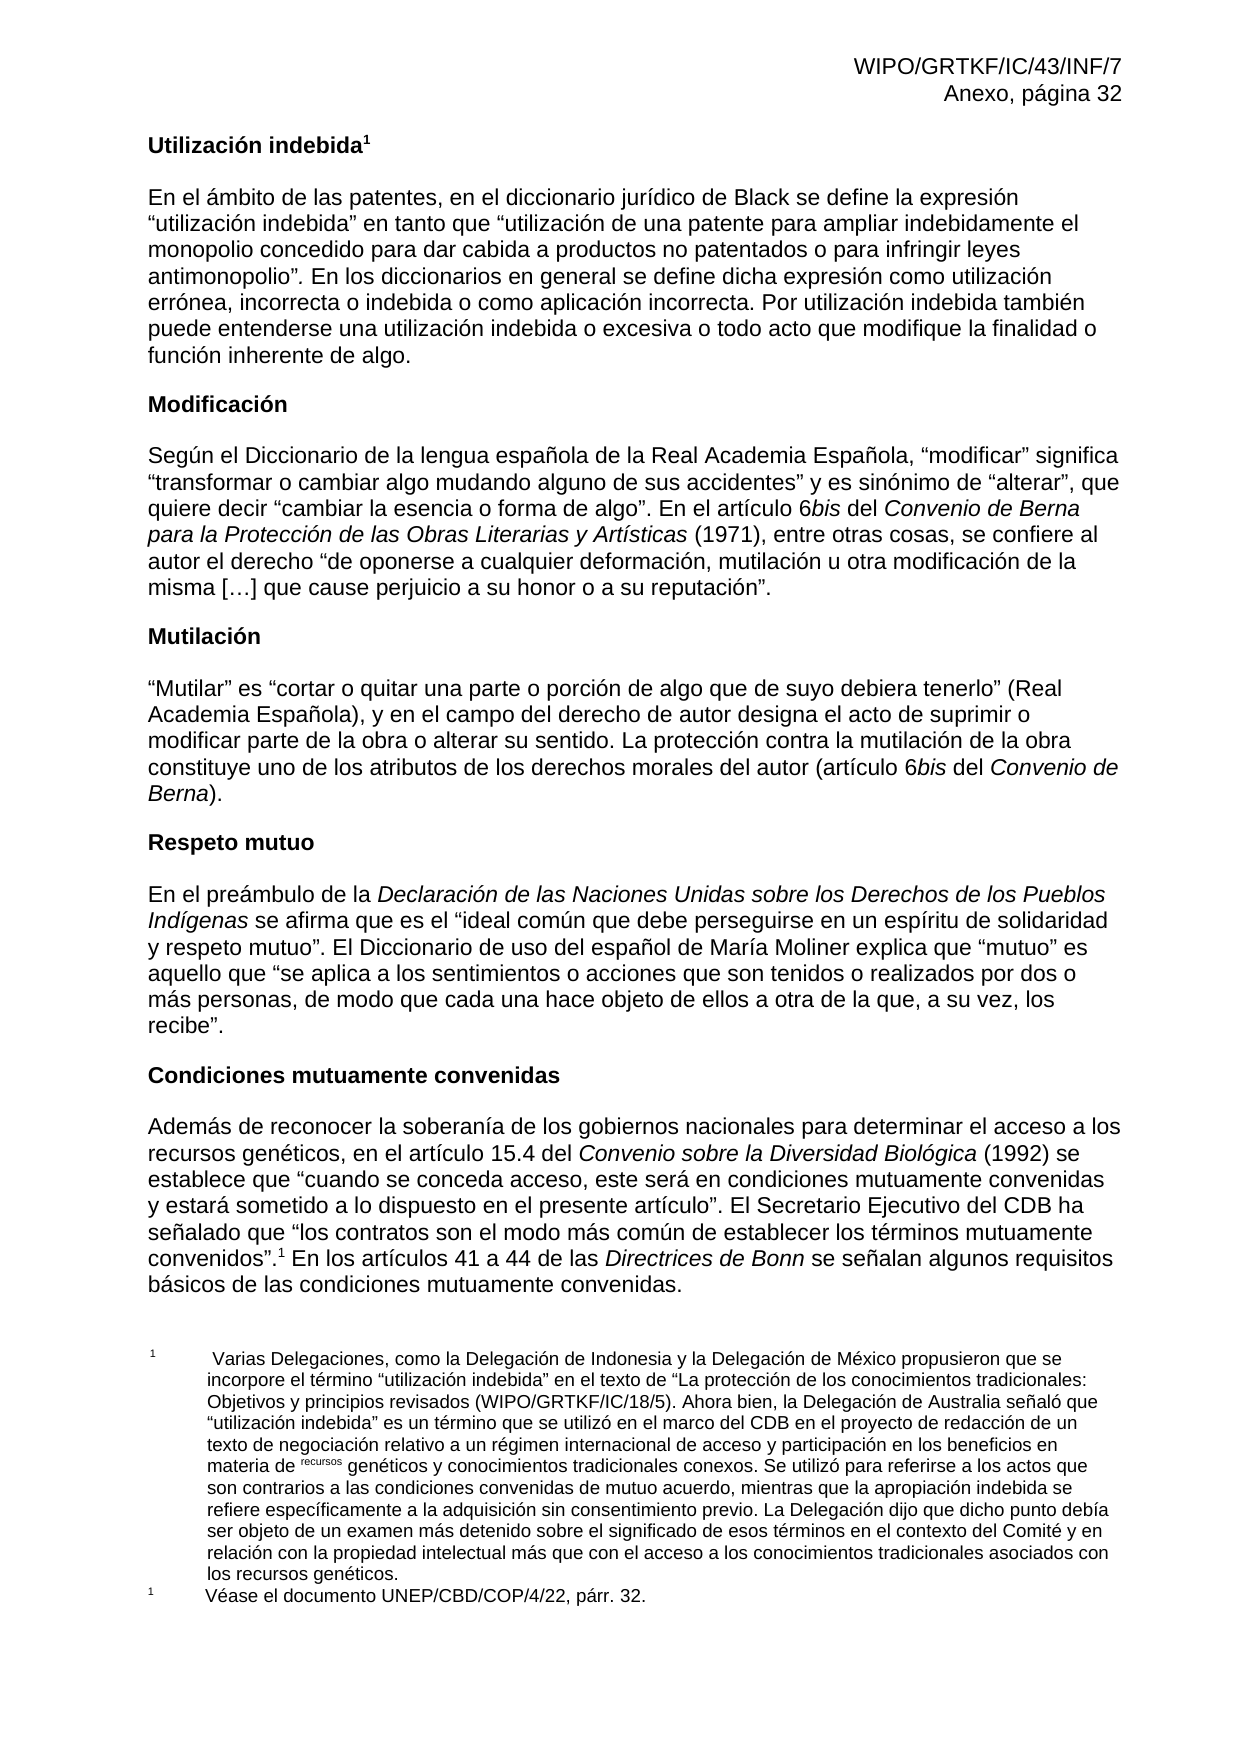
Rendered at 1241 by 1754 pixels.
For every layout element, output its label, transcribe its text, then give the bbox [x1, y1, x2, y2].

text Modificación [148, 391, 1122, 417]
text Según el Diccionario de la lengua española de la Real Academia Española, “modificar” significa “transformar o cambiar algo mudando alguno de sus accidentes” y es sinónimo de “alterar”, que quiere decir “cambiar la esencia o forma de algo”. En el artículo 6bis del Convenio de Berna para la Protección de las Obras Literarias y Artísticas (1971), entre otras cosas, se confiere al autor el derecho “de oponerse a cualquier deformación, mutilación u otra modificación de la misma […] que cause perjuicio a su honor o a su reputación”. [148, 442, 1122, 600]
text “Mutilar” es “cortar o quitar una parte o porción de algo que de suyo debiera tenerlo” (Real Academia Española), y en el campo del derecho de autor designa el acto de suprimir o modificar parte de la obra o alterar su sentido. La protección contra la mutilación de la obra constituye uno de los atributos de los derechos morales del autor (artículo 6bis del Convenio de Berna). [148, 675, 1122, 806]
text En el ámbito de las patentes, en el diccionario jurídico de Black se define la expresión “utilización indebida” en tanto que “utilización de una patente para ampliar indebidamente el monopolio concedido para dar cabida a productos no patentados o para infringir leyes antimonopolio”. En los diccionarios en general se define dicha expresión como utilización errónea, incorrecta o indebida o como aplicación incorrecta. Por utilización indebida también puede entenderse una utilización indebida o excesiva o todo acto que modifique la finalidad o función inherente de algo. [148, 183, 1122, 368]
text Mutilación [148, 623, 1122, 650]
text En el preámbulo de la Declaración de las Naciones Unidas sobre los Derechos de los Pueblos Indígenas se afirma que es el “ideal común que debe perseguirse en un espíritu de solidaridad y respeto mutuo”. El Diccionario de uso del español de María Moliner explica que “mutuo” es aquello que “se aplica a los sentimientos o acciones que son tenidos o realizados por dos o más personas, de modo que cada una hace objeto de ellos a otra de la que, a su vez, los recibe”. [148, 881, 1122, 1039]
text Utilización indebida [148, 132, 1122, 158]
text Además de reconocer la soberanía de los gobiernos nacionales para determinar el acceso a los recursos genéticos, en el artículo 15.4 del Convenio sobre la Diversidad Biológica (1992) se establece que “cuando se conceda acceso, este será en condiciones mutuamente convenidas y estará sometido a lo dispuesto en el presente artículo”. El Secretario Ejecutivo del CDB ha señalado que “los contratos son el modo más común de establecer los términos mutuamente convenidos”. En los artículos 41 a 44 de las Directrices de Bonn se señalan algunos requisitos básicos de las condiciones mutuamente convenidas. [148, 1113, 1122, 1298]
text Respeto mutuo [148, 829, 1122, 856]
text Condiciones mutuamente convenidas [148, 1062, 1122, 1088]
